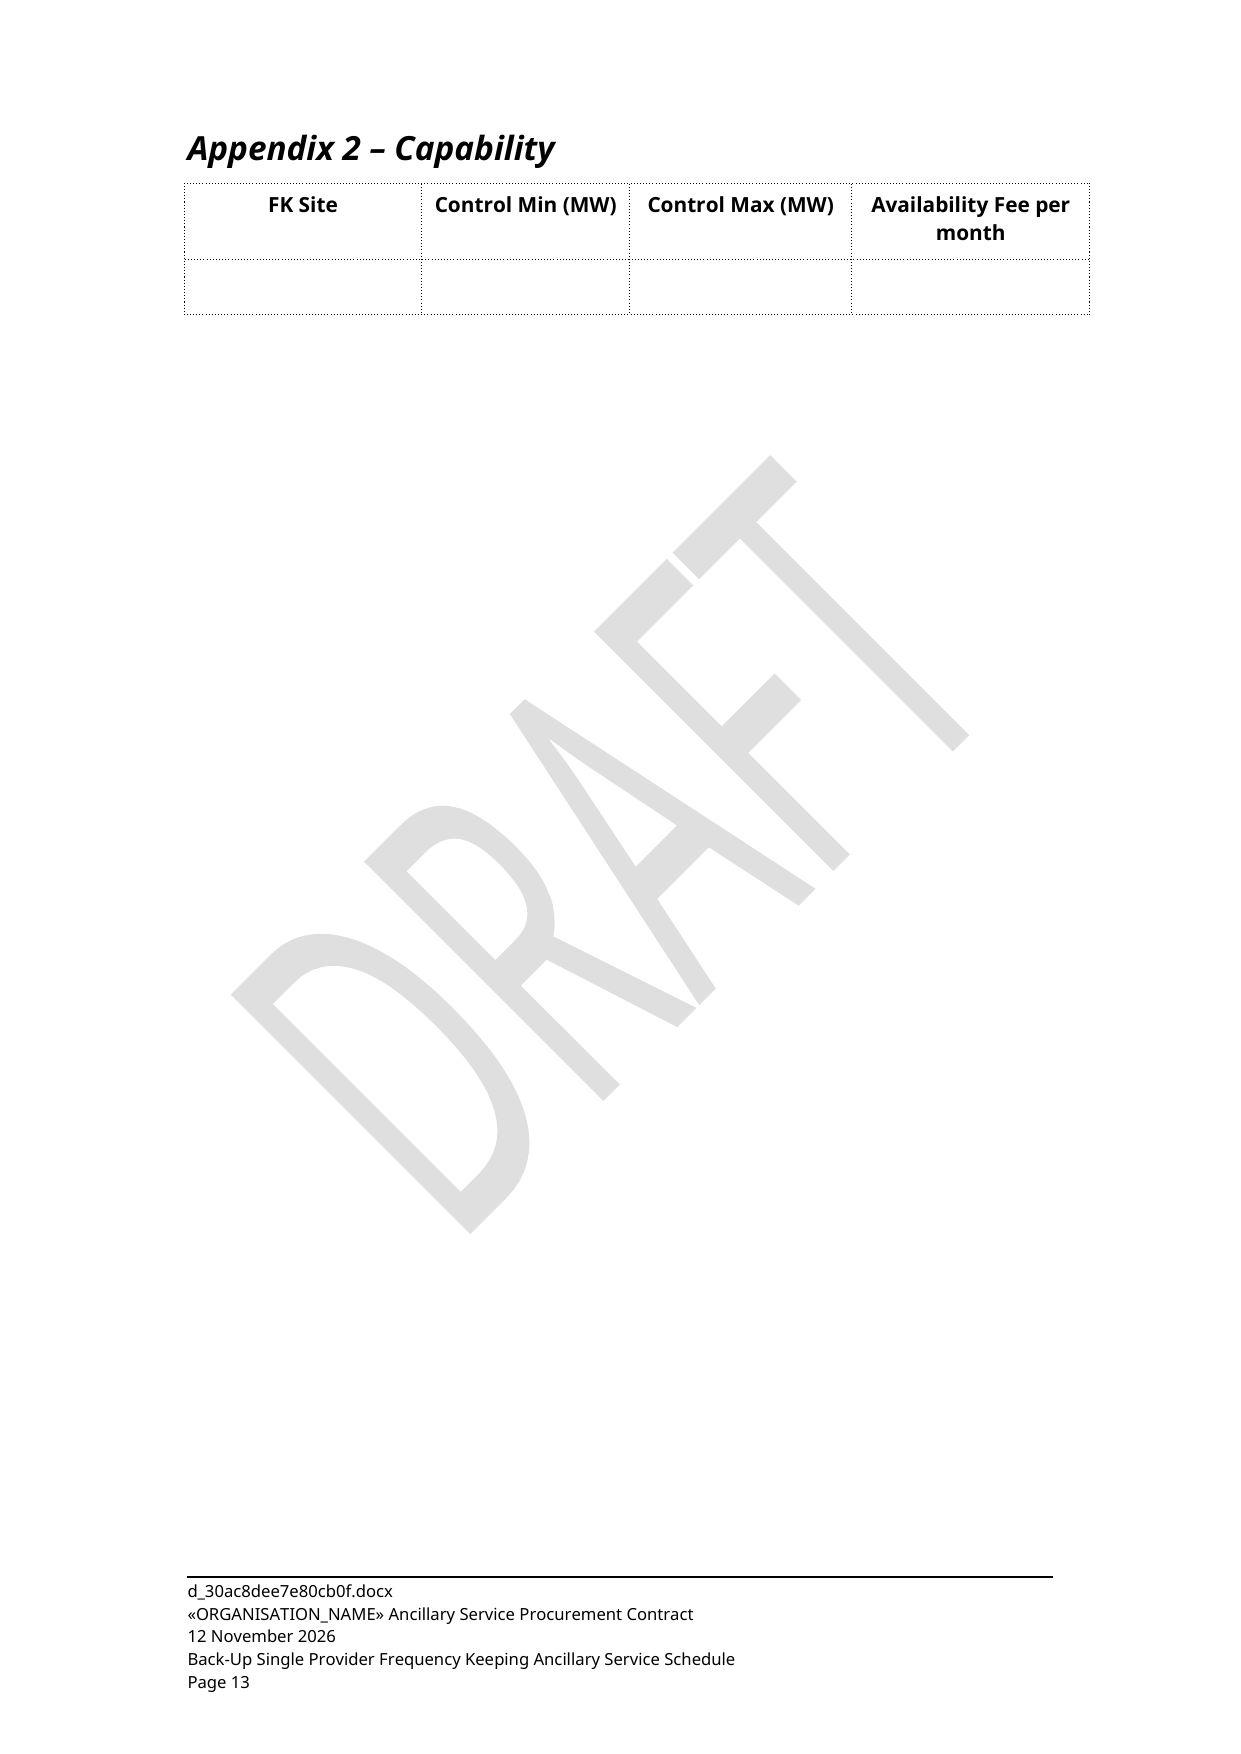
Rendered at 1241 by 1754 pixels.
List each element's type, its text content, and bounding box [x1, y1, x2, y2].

table_header FK Site [184, 183, 422, 259]
subtitle Appendix 2 – Capability [187, 125, 1053, 170]
table_header Control Min (MW) [422, 183, 629, 259]
table_header Availability Fee per month [852, 183, 1089, 259]
table_cell [852, 259, 1089, 314]
table_header Control Max (MW) [629, 183, 852, 259]
table_cell [422, 259, 629, 314]
table_cell [184, 259, 422, 314]
table_cell [629, 259, 852, 314]
